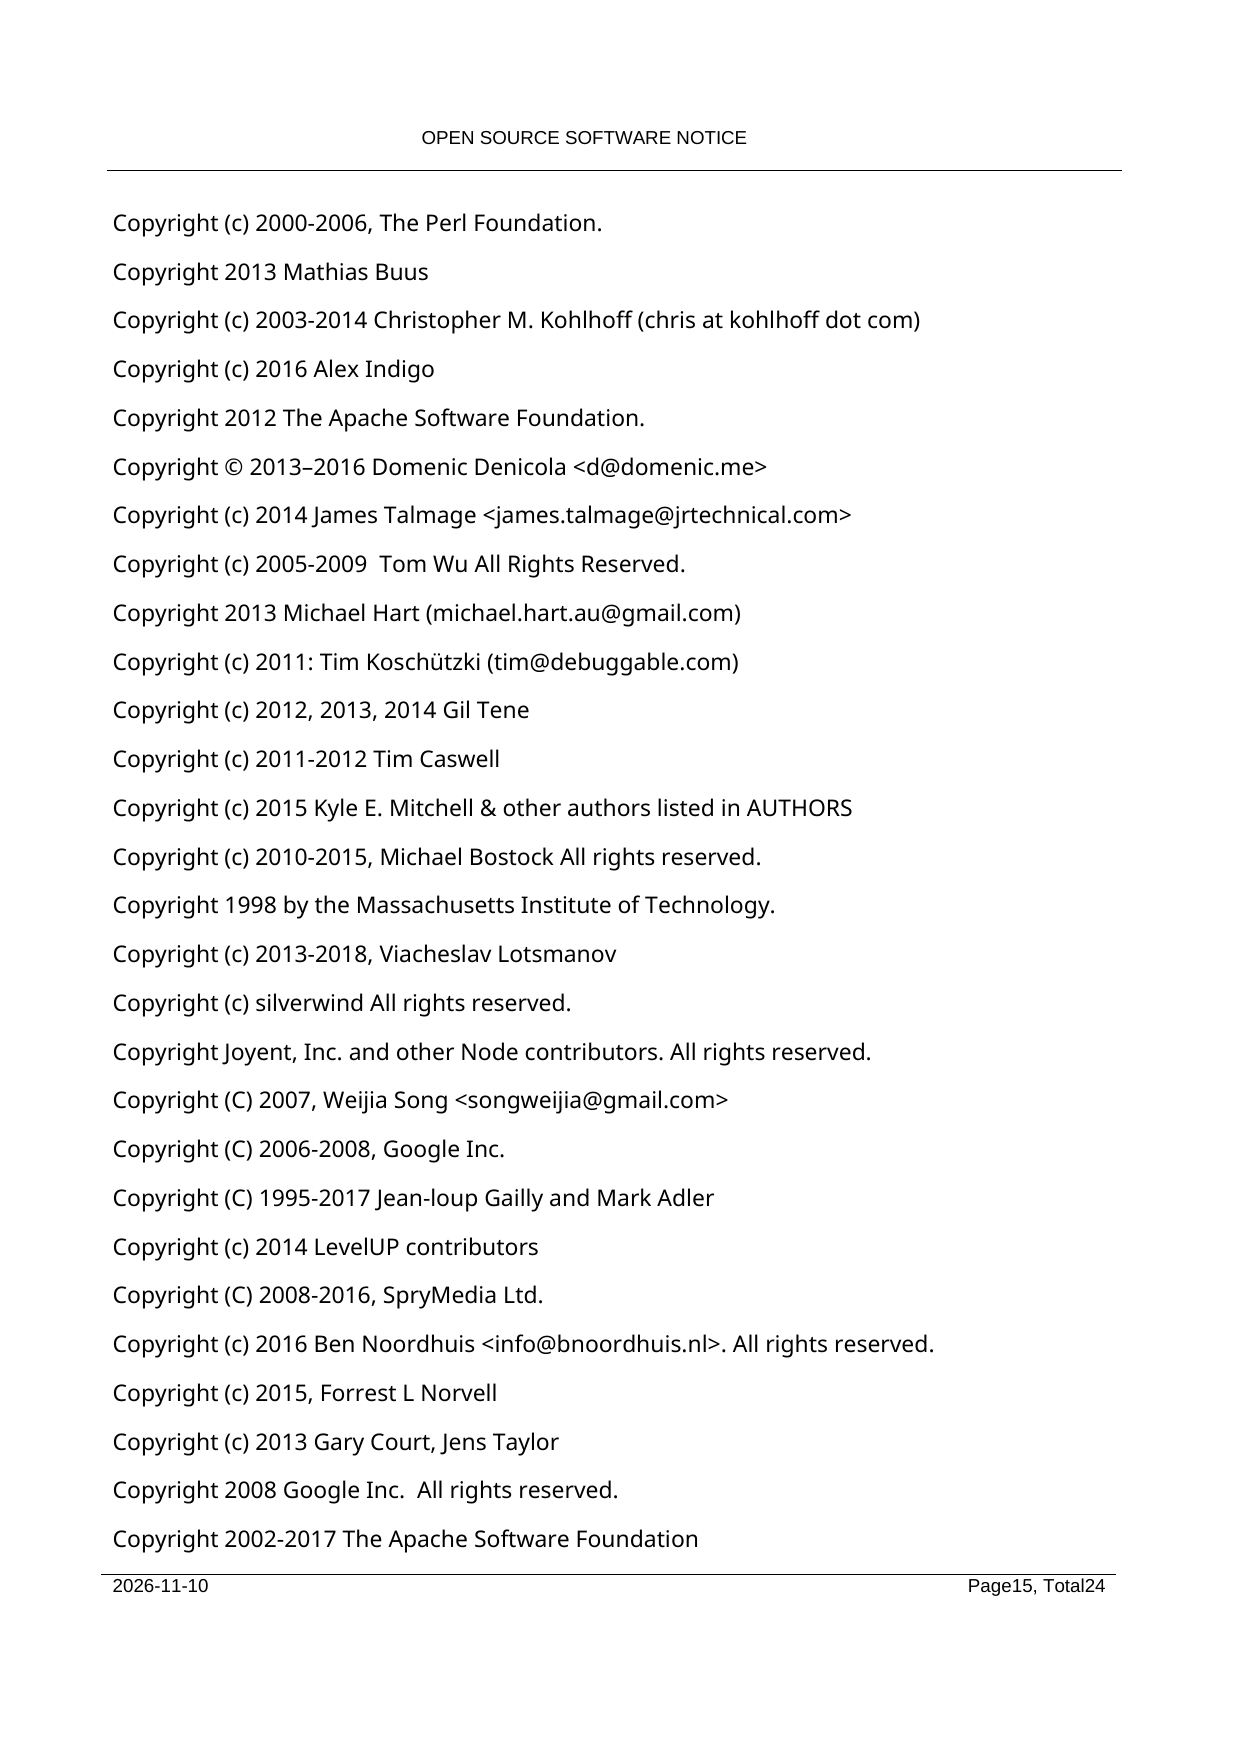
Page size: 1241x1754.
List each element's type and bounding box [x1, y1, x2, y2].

text [112, 206, 1128, 1555]
